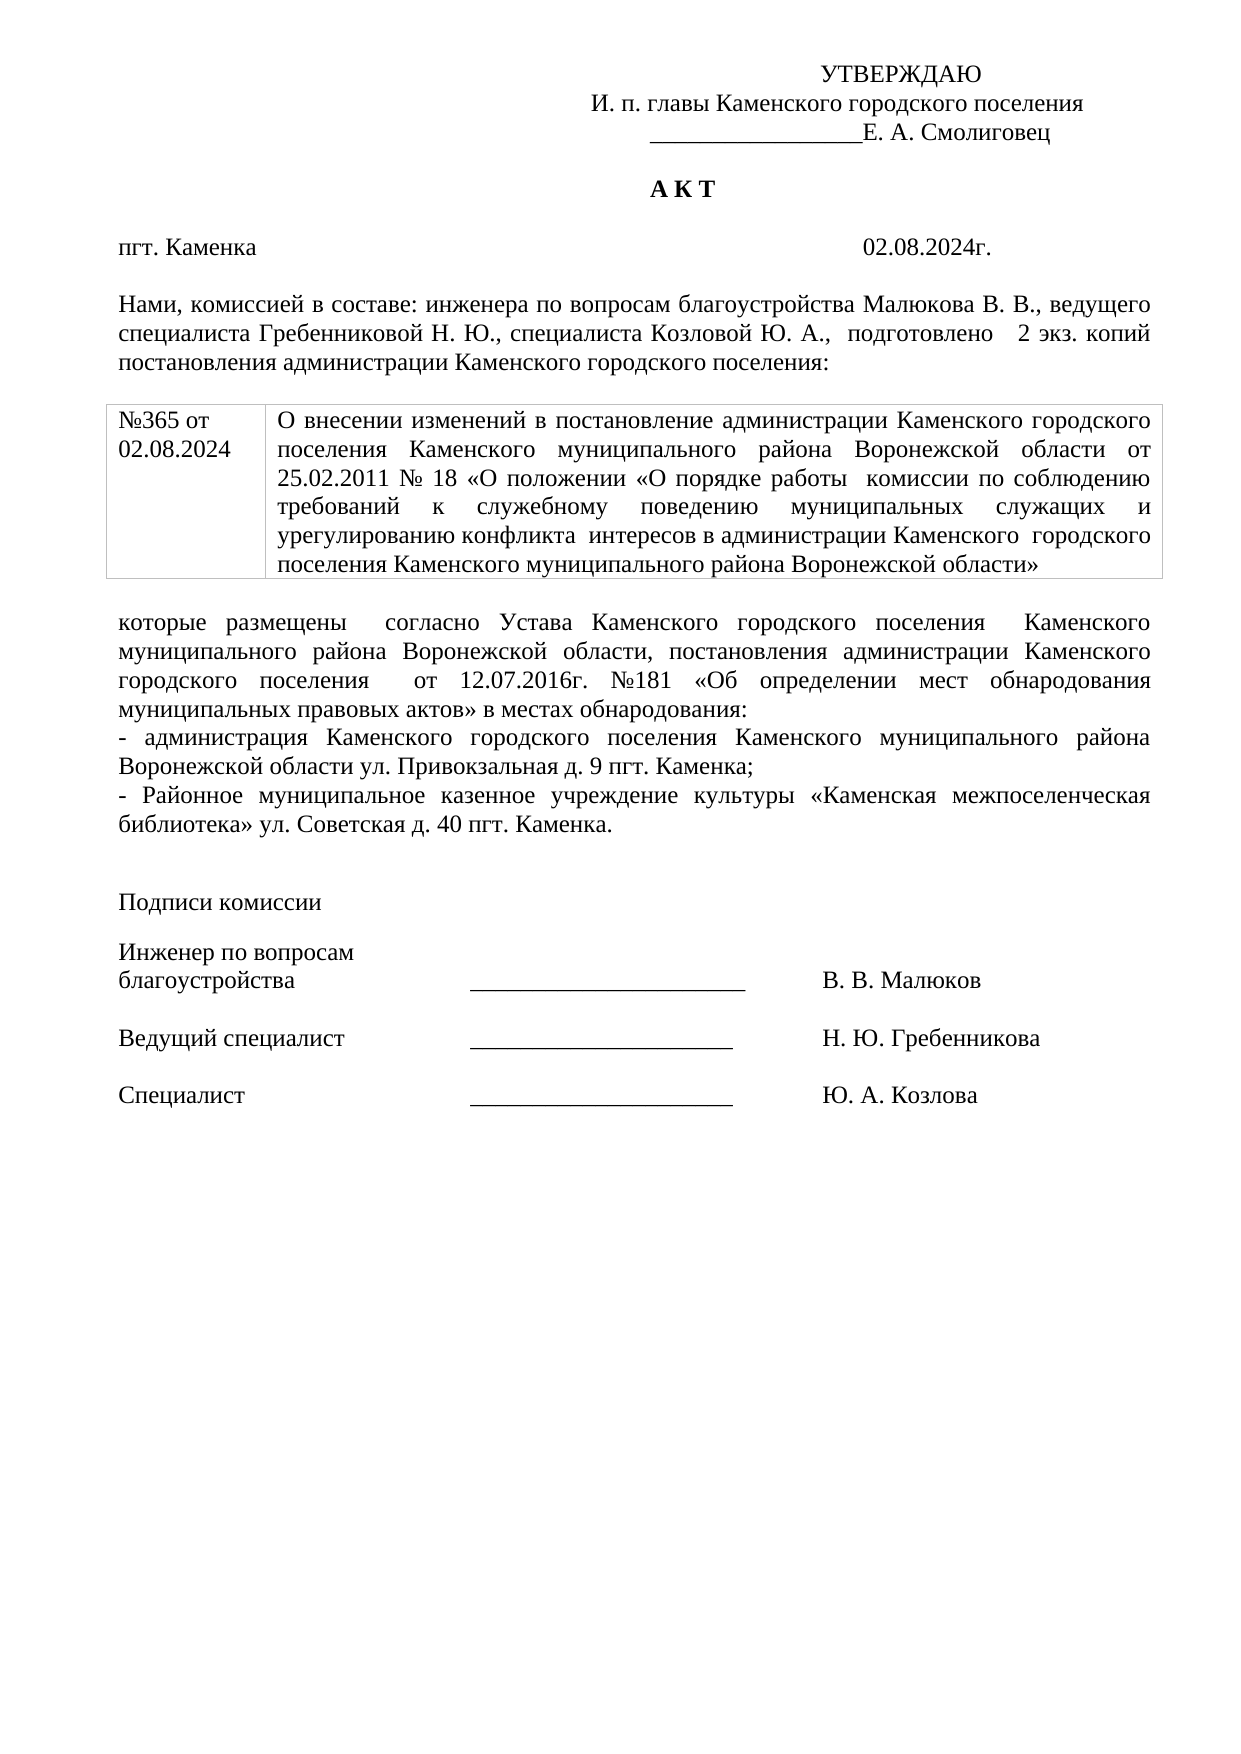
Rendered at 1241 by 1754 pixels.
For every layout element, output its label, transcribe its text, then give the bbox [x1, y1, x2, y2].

text УТВЕРЖДАЮ [650, 59, 1152, 88]
table_header В. В. Малюков [811, 937, 1163, 994]
table_cell Специалист [107, 1080, 459, 1138]
table_cell Ведущий специалист [107, 994, 459, 1080]
table_header Инженер по вопросам благоустройства [107, 937, 459, 994]
text пгт. Каменка 02.08.2024г. [118, 232, 1152, 260]
table_header О внесении изменений в постановление администрации Каменского городского поселения Каменского муниципального района Воронежской области от 25.02.2011 № 18 «О положении «О порядке работы комиссии по соблюдению требований к служебному поведению муниципальных служащих и урегулированию конфликта интересов в администрации Каменского городского поселения Каменского муниципального района Воронежской области» [266, 405, 1162, 578]
table_header ______________________ [459, 937, 811, 994]
table_cell _____________________ [459, 1080, 811, 1138]
table_cell Ю. А. Козлова [811, 1080, 1163, 1138]
text Подписи комиссии [118, 887, 1152, 916]
text - Районное муниципальное казенное учреждение культуры «Каменская межпоселенческая библиотека» ул. Советская д. 40 пгт. Каменка. [118, 780, 1152, 837]
text которые размещены согласно Устава Каменского городского поселения Каменского муниципального района Воронежской области, постановления администрации Каменского городского поселения от 12.07.2016г. №181 «Об определении мест обнародования муниципальных правовых актов» в местах обнародования: [118, 607, 1152, 722]
table_header №365 от 02.08.2024 [107, 405, 265, 578]
table_cell _____________________ [459, 994, 811, 1080]
text _________________Е. А. Смолиговец [650, 117, 1152, 145]
text - администрация Каменского городского поселения Каменского муниципального района Воронежской области ул. Привокзальная д. 9 пгт. Каменка; [118, 722, 1152, 780]
text И. п. главы Каменского городского поселения [591, 88, 1152, 117]
text Нами, комиссией в составе: инженера по вопросам благоустройства Малюкова В. В., ведущего специалиста Гребенниковой Н. Ю., специалиста Козловой Ю. А., подготовлено 2 экз. копий постановления администрации Каменского городского поселения: [118, 289, 1152, 375]
table_cell Н. Ю. Гребенникова [811, 994, 1163, 1080]
text А К Т [650, 174, 1152, 203]
